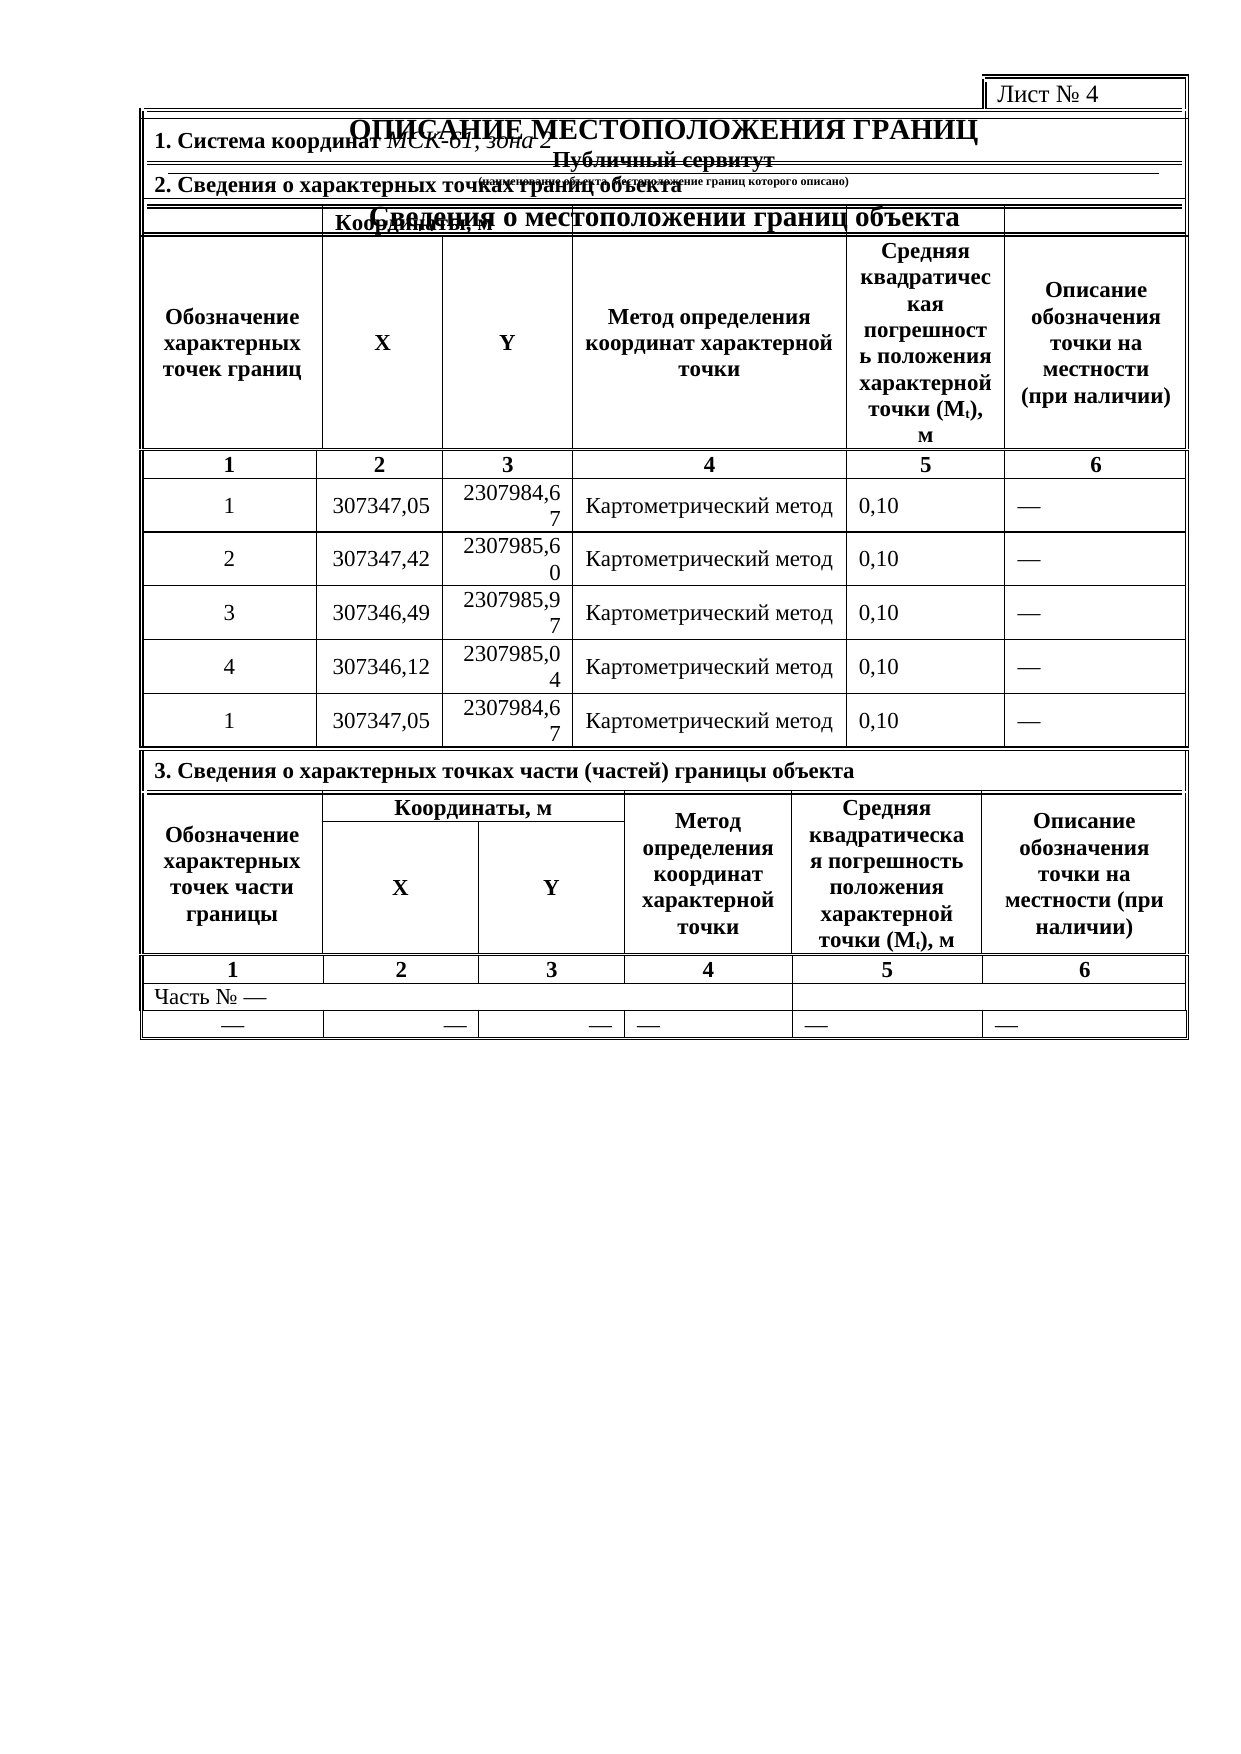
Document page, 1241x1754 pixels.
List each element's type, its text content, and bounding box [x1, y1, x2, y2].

table_cell 0,10 [847, 533, 1004, 585]
table_cell — [1005, 694, 1185, 746]
table_cell Координаты, м [323, 795, 624, 821]
table_cell — [479, 1011, 624, 1037]
table_cell 4 [144, 640, 316, 693]
table_cell 0,10 [847, 479, 1004, 531]
table_cell Y [443, 237, 572, 448]
table_cell Y [479, 822, 624, 952]
table_cell Метод определения координат характерной точки [573, 237, 846, 448]
table_cell [793, 984, 1185, 1010]
table_cell — [625, 1011, 792, 1037]
table_cell Картометрический метод [573, 640, 846, 693]
table_cell Средняя квадратическая погрешность положения характерной точки (Мt), м [792, 795, 981, 952]
table_cell 0,10 [847, 640, 1004, 693]
table_cell — [324, 1011, 478, 1037]
table_cell 2 [144, 533, 316, 585]
table_header 4 [573, 451, 846, 478]
table_cell — [793, 1011, 982, 1037]
table_cell Метод определения координат характерной точки [625, 795, 791, 952]
table_header 5 [847, 451, 1004, 478]
table_header 6 [983, 956, 1185, 982]
table_cell Описание обозначения точки на местности (при наличии) [1005, 237, 1185, 448]
table_cell Картометрический метод [573, 479, 846, 531]
table_header 1 [144, 451, 316, 478]
table_cell Описание обозначения точки на местности (при наличии) [1005, 204, 1185, 232]
table_cell 2307984,67 [443, 694, 572, 746]
table_cell — [1005, 640, 1185, 693]
table_header 1. Система координат МСК-61, зона 2 [144, 119, 1185, 161]
table_header 1 [144, 956, 323, 982]
table_cell 2307985,04 [443, 640, 572, 693]
table_cell Обозначение характерных точек границ [144, 204, 322, 232]
table_cell — [983, 1011, 1186, 1037]
table_header 3. Сведения о характерных точках части (частей) границы объекта [144, 751, 1185, 790]
table_cell Обозначение характерных точек части границы [142, 790, 322, 952]
table_cell Описание обозначения точки на местности (при наличии) [982, 790, 1187, 952]
table_cell 1 [144, 694, 316, 746]
table_header 2 [317, 451, 442, 478]
table_cell 2. Сведения о характерных точках границ объекта [144, 161, 1185, 198]
table_cell Координаты, м [323, 209, 375, 232]
table_cell Обозначение характерных точек границ [144, 237, 322, 448]
table_cell — [1005, 479, 1185, 531]
table_cell 2307984,67 [443, 479, 572, 531]
table_header 4 [625, 956, 792, 982]
table_header 6 [1005, 451, 1185, 478]
table_cell 307347,42 [317, 533, 442, 585]
table_cell Координаты, м [374, 209, 572, 232]
table_cell 0,10 [847, 694, 1004, 746]
table_cell Часть № — [144, 984, 792, 1010]
table_cell Средняя квадратическая погрешность положения характерной точки (Мt), м [847, 237, 1004, 448]
table_cell Х [323, 237, 442, 448]
table_cell 307346,12 [317, 640, 442, 693]
table_cell 2307985,97 [443, 586, 572, 639]
table_cell 1 [144, 479, 316, 531]
table_header 3 [479, 956, 624, 982]
table_header 2 [324, 956, 478, 982]
table_cell 0,10 [847, 586, 1004, 639]
table_cell Х [323, 822, 478, 952]
table_cell Картометрический метод [573, 533, 846, 585]
table_cell 307346,49 [317, 586, 442, 639]
table_cell — [1005, 533, 1185, 585]
table_cell — [143, 1011, 323, 1037]
table_cell 307347,05 [317, 694, 442, 746]
table_cell 2307985,60 [443, 533, 572, 585]
table_cell Картометрический метод [573, 586, 846, 639]
table_header 3 [443, 451, 572, 478]
table_cell 307347,05 [317, 479, 442, 531]
table_cell 3 [144, 586, 316, 639]
table_cell — [1005, 586, 1185, 639]
table_cell Картометрический метод [573, 694, 846, 746]
table_header 5 [793, 956, 982, 982]
table_cell Метод определения координат характерной точки [573, 209, 846, 232]
